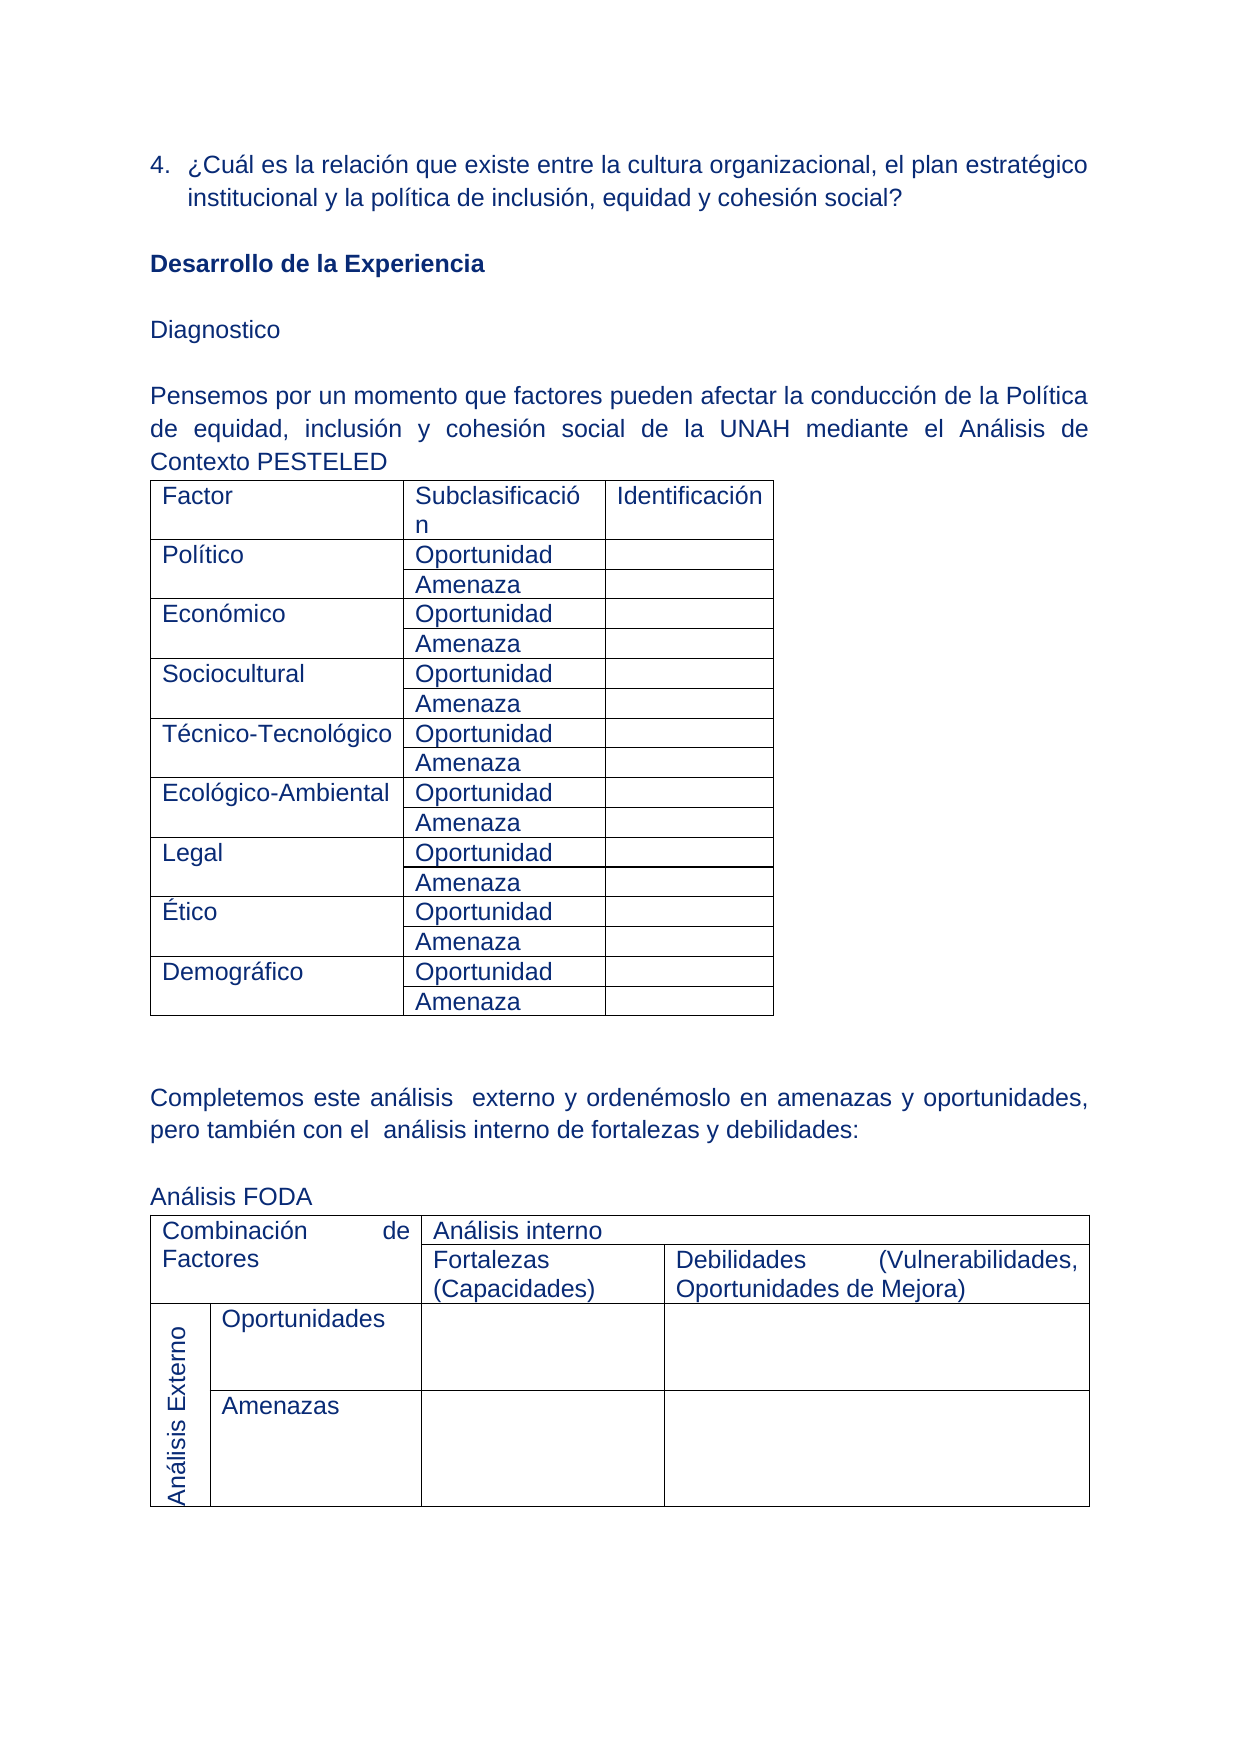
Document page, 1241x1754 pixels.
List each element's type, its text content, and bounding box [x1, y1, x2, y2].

table_cell Amenaza [404, 808, 605, 837]
table_cell [606, 868, 773, 896]
text Desarrollo de la Experiencia [150, 249, 1090, 278]
table_header Factor [151, 481, 403, 539]
table_cell Debilidades (Vulnerabilidades, Oportunidades de Mejora) [665, 1245, 1089, 1303]
table_cell Amenaza [404, 629, 605, 658]
table_cell [606, 719, 773, 747]
text Completemos este análisis externo y ordenémoslo en amenazas y oportunidades, pero también con el análisis interno de fortalezas y debilidades: [150, 1082, 1090, 1144]
table_cell [606, 808, 773, 837]
table_cell [606, 778, 773, 807]
table_cell Amenazas [211, 1391, 421, 1506]
table_cell Amenaza [404, 927, 605, 956]
table_cell Amenaza [404, 689, 605, 717]
table_cell [606, 927, 773, 956]
table_cell [606, 570, 773, 598]
table_cell Oportunidades [211, 1304, 421, 1390]
table_cell [422, 1391, 664, 1506]
table_cell Oportunidad [404, 778, 605, 807]
table_header Identificación [606, 481, 773, 539]
table_cell Análisis Externo [151, 1304, 210, 1506]
table_cell Fortalezas (Capacidades) [422, 1245, 664, 1303]
table_cell [606, 629, 773, 658]
table_cell Amenaza [404, 868, 605, 896]
table_cell Demográfico [151, 957, 403, 1015]
text Análisis FODA [150, 1182, 1090, 1210]
table_cell Ecológico-Ambiental [151, 778, 403, 837]
text Diagnostico [150, 315, 1090, 344]
table_cell [606, 957, 773, 986]
list ¿Cuál es la relación que existe entre la cultura organizacional, el plan estratégico institucional y la política de inclusión, equidad y cohesión social? [150, 150, 1090, 212]
table_cell Oportunidad [404, 838, 605, 866]
table_cell Amenaza [404, 570, 605, 598]
table_cell Oportunidad [404, 957, 605, 986]
table_cell Sociocultural [151, 659, 403, 717]
table_cell Económico [151, 599, 403, 658]
table_cell Técnico-Tecnológico [151, 719, 403, 777]
table_cell Oportunidad [404, 719, 605, 747]
table_header Combinación de Factores [151, 1216, 421, 1303]
table_cell [665, 1304, 1089, 1390]
table_cell [665, 1391, 1089, 1506]
table_cell [606, 599, 773, 628]
table_cell Oportunidad [404, 540, 605, 568]
table_cell [422, 1304, 664, 1390]
table_cell Oportunidad [404, 599, 605, 628]
table_header Análisis interno [422, 1216, 1089, 1244]
table_cell Oportunidad [404, 897, 605, 926]
table_cell [606, 897, 773, 926]
table_header Subclasificación [404, 481, 605, 539]
table_cell [606, 689, 773, 717]
table_cell Amenaza [404, 987, 605, 1015]
table_cell Ético [151, 897, 403, 956]
table_cell [606, 540, 773, 568]
table_cell Amenaza [404, 748, 605, 777]
table_cell [606, 659, 773, 688]
table_cell [606, 838, 773, 866]
table_cell Oportunidad [404, 659, 605, 688]
text Pensemos por un momento que factores pueden afectar la conducción de la Política de equidad, inclusión y cohesión social de la UNAH mediante el Análisis de Contexto PESTELED [150, 381, 1090, 476]
table_cell [606, 748, 773, 777]
table_cell Político [151, 540, 403, 598]
table_cell Legal [151, 838, 403, 896]
table_cell [606, 987, 773, 1015]
